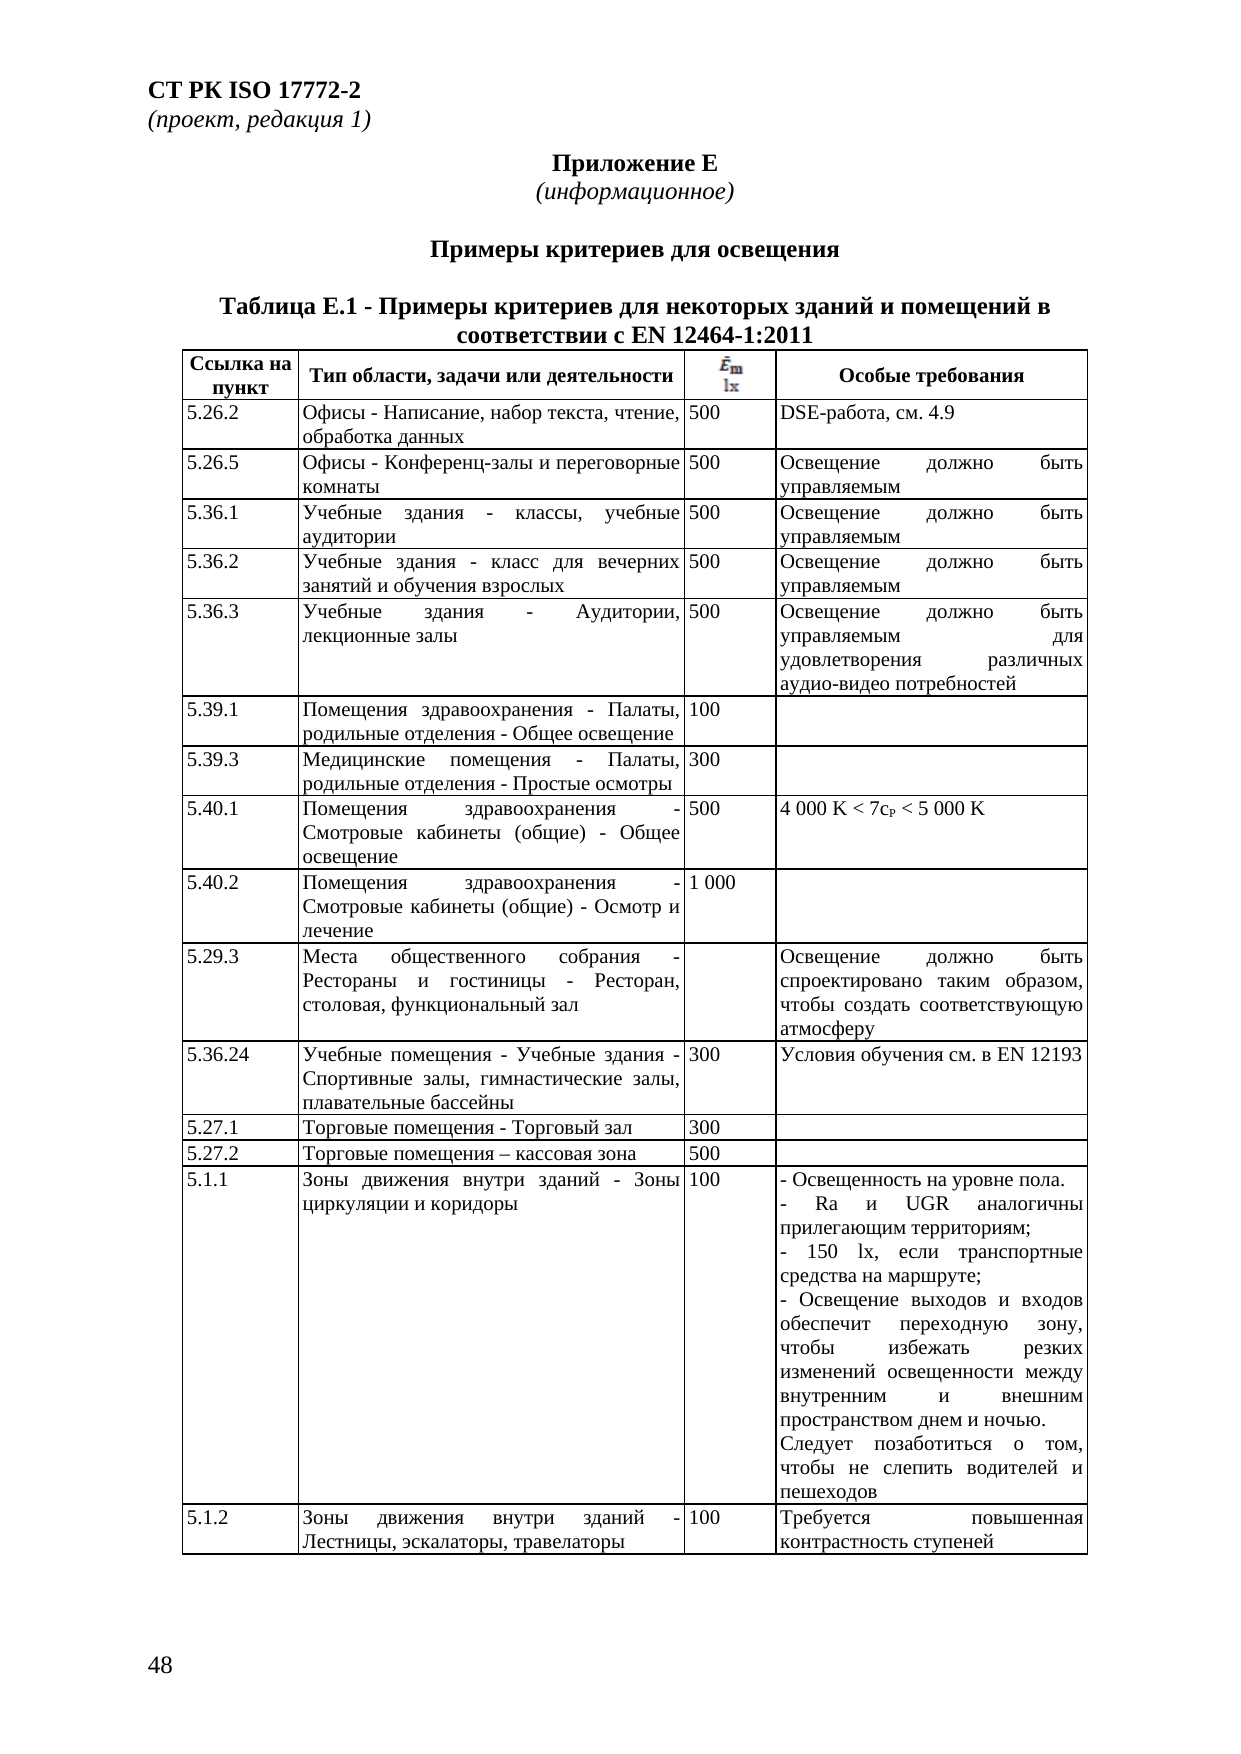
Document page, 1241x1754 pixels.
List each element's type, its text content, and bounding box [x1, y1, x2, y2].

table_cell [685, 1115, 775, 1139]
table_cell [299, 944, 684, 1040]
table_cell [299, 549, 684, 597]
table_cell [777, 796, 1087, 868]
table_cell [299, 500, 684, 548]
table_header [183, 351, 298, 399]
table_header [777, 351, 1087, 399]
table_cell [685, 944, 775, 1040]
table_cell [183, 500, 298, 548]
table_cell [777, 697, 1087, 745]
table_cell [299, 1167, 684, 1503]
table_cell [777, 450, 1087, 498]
text Примеры критериев для освещения [148, 234, 1122, 263]
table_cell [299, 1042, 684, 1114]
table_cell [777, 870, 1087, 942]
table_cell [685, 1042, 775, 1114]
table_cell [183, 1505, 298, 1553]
text Приложение Е [148, 148, 1122, 176]
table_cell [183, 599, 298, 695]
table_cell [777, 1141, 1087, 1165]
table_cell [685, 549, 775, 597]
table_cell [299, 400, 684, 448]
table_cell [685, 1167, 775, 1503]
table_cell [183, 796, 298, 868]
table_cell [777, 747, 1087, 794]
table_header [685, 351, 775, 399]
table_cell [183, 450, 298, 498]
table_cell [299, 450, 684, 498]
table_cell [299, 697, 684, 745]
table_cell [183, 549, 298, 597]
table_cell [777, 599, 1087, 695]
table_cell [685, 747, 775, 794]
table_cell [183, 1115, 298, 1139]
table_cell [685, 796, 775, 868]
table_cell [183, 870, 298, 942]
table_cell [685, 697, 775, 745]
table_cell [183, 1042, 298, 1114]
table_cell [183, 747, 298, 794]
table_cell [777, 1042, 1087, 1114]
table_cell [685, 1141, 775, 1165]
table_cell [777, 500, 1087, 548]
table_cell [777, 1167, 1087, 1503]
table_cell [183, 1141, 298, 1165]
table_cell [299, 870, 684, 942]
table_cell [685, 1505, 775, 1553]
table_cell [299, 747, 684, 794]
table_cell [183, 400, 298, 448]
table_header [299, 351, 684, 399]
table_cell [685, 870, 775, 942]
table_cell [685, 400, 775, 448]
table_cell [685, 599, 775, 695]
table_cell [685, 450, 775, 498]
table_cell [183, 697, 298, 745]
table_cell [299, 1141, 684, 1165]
text (информационное) [148, 176, 1122, 205]
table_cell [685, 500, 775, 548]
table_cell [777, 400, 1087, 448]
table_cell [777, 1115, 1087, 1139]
text Таблица E.1 - Примеры критериев для некоторых зданий и помещений в соответствии с EN 12464-1:2011 [148, 291, 1122, 349]
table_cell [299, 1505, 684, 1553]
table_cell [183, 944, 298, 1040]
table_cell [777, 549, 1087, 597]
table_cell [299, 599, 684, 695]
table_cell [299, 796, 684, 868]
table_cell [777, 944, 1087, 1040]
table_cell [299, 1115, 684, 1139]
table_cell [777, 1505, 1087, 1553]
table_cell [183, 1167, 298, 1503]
